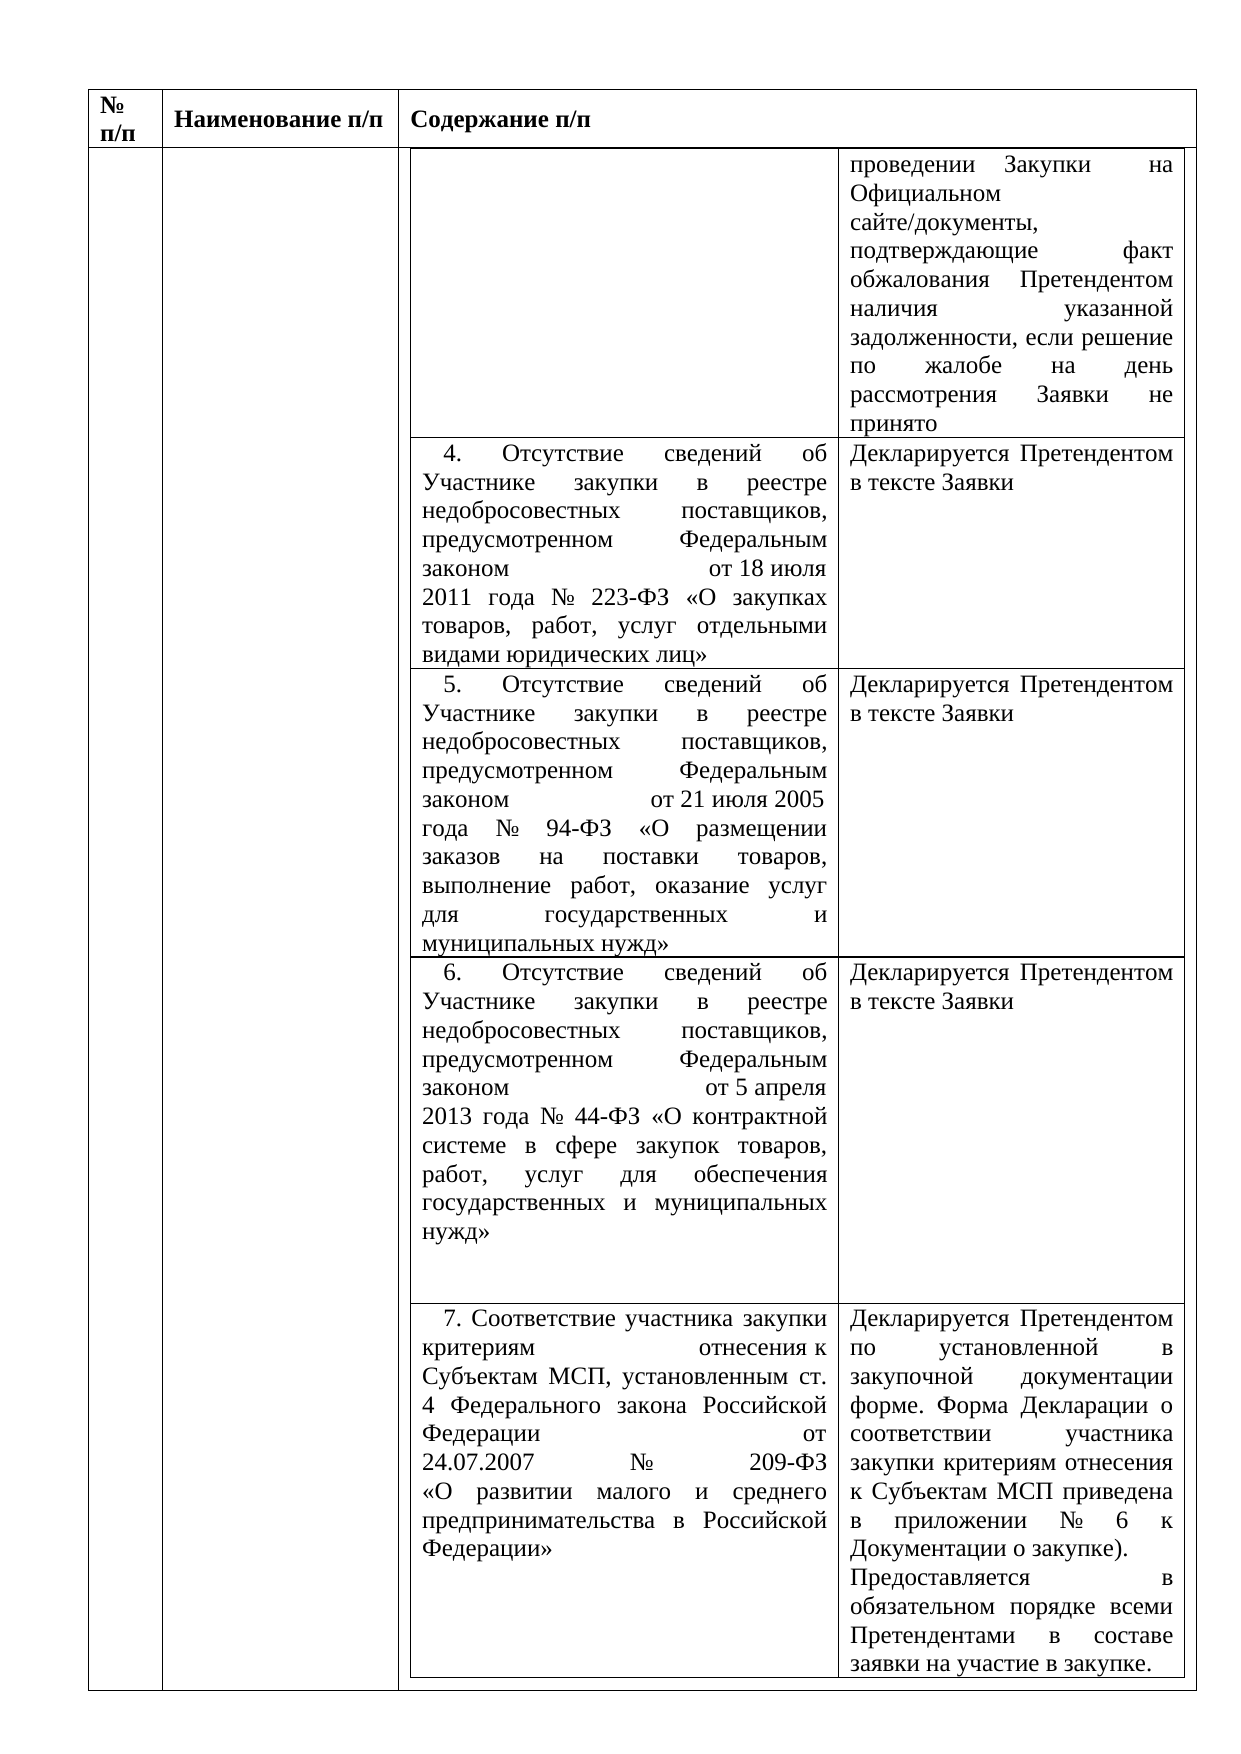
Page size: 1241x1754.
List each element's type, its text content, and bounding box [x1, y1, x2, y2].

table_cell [399, 148, 1196, 1690]
table_header Наименование п/п [163, 90, 398, 147]
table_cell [163, 148, 398, 1690]
table_cell [89, 148, 162, 1690]
table_header № п/п [89, 90, 162, 147]
table_header Содержание п/п [399, 90, 1196, 147]
